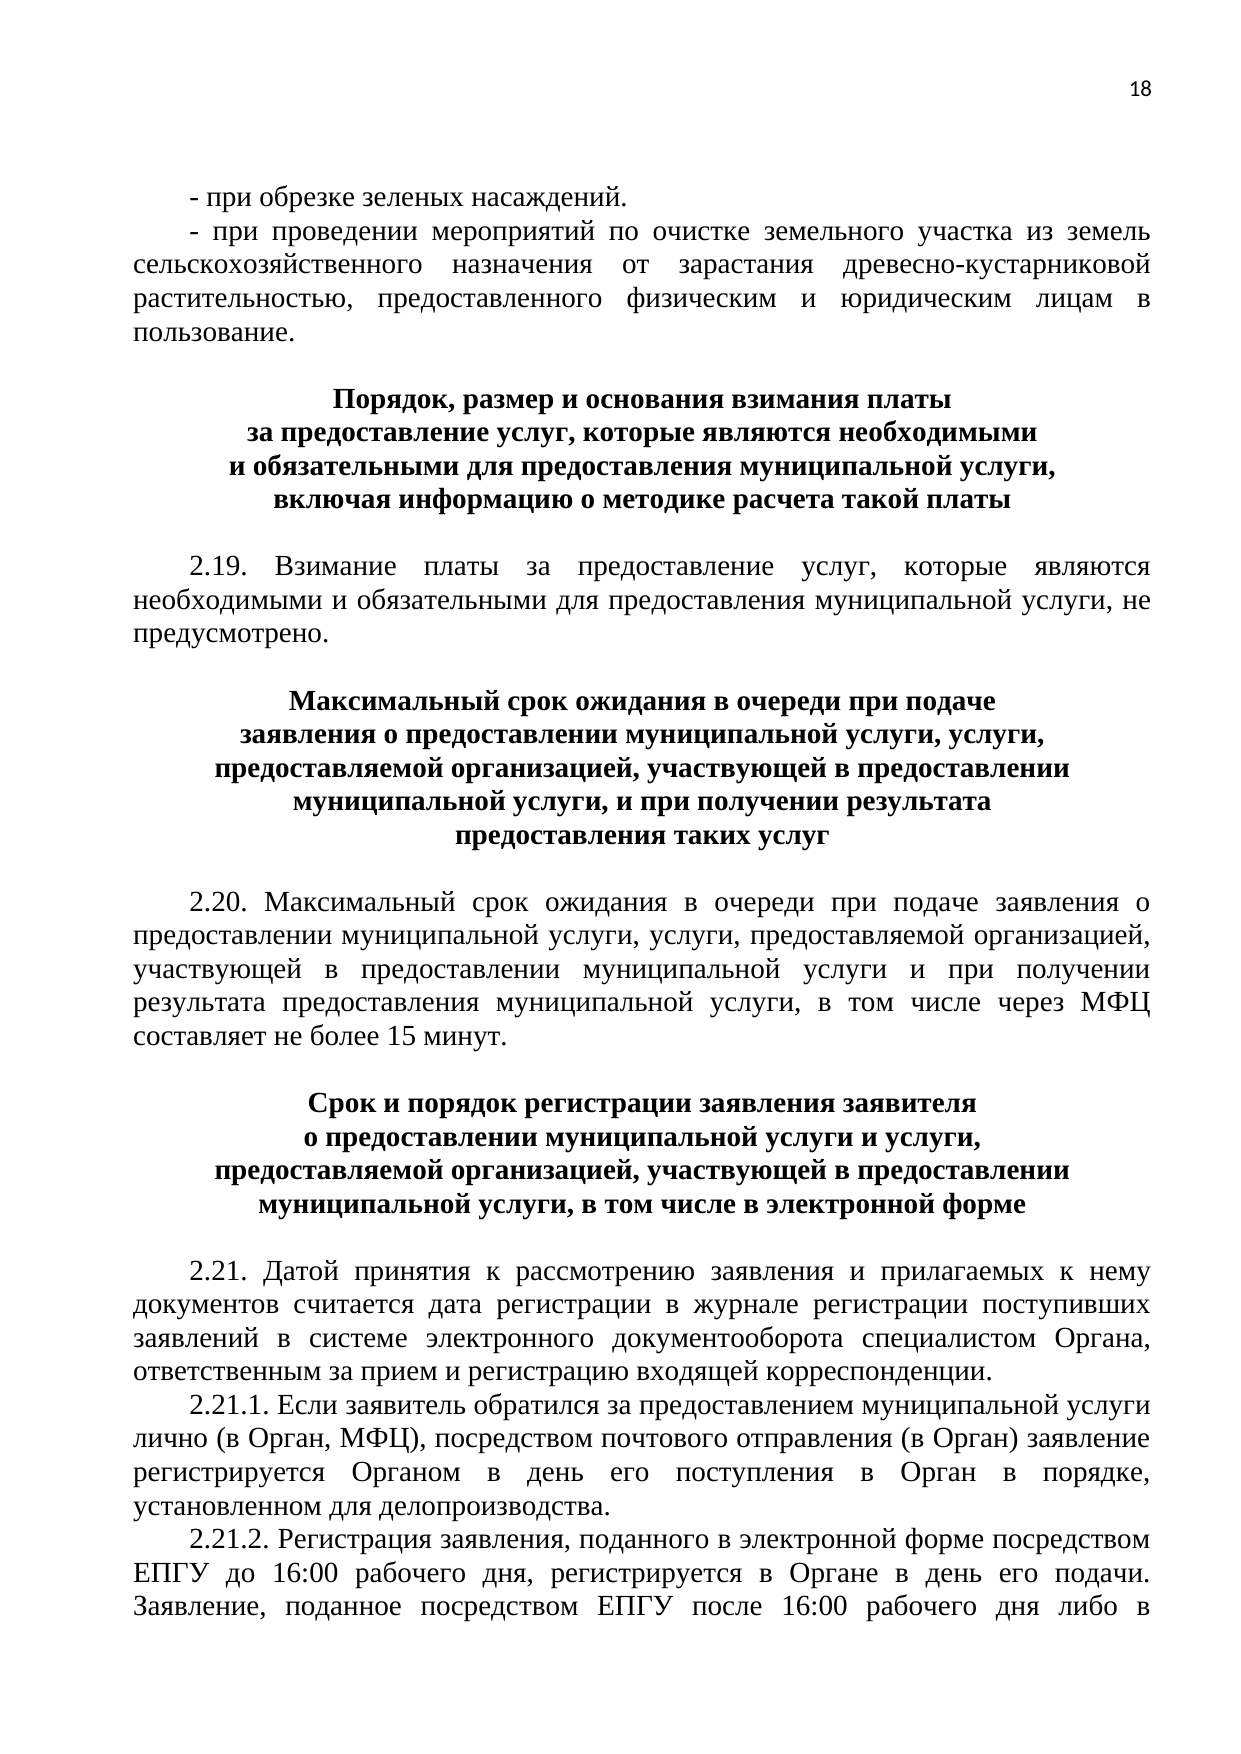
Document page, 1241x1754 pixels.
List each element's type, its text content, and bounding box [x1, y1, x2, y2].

text и обязательными для предоставления муниципальной услуги, [133, 448, 1152, 481]
text о предоставлении муниципальной услуги и услуги, [133, 1119, 1152, 1152]
text предоставления таких услуг [133, 817, 1152, 850]
text предоставляемой организацией, участвующей в предоставлении [133, 1152, 1152, 1186]
text 2.19. Взимание платы за предоставление услуг, которые являются необходимыми и обязательными для предоставления муниципальной услуги, не предусмотрено. [133, 548, 1152, 649]
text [133, 1521, 1152, 1622]
text включая информацию о методике расчета такой платы [133, 481, 1152, 515]
text - при проведении мероприятий по очистке земельного участка из земель сельскохозяйственного назначения от зарастания древесно-кустарниковой растительностью, предоставленного физическим и юридическим лицам в пользование. [133, 213, 1152, 347]
text 2.21. Датой принятия к рассмотрению заявления и прилагаемых к нему документов считается дата регистрации в журнале регистрации поступивших заявлений в системе электронного документооборота специалистом Органа, ответственным за прием и регистрацию входящей корреспонденции. [133, 1253, 1152, 1387]
text за предоставление услуг, которые являются необходимыми [133, 414, 1152, 448]
text - при обрезке зеленых насаждений. [133, 179, 1152, 213]
text заявления о предоставлении муниципальной услуги, услуги, [133, 716, 1152, 750]
text Максимальный срок ожидания в очереди при подаче [133, 683, 1152, 716]
text Срок и порядок регистрации заявления заявителя [133, 1085, 1152, 1119]
text 2.21.1. Если заявитель обратился за предоставлением муниципальной услуги лично (в Орган, МФЦ), посредством почтового отправления (в Орган) заявление регистрируется Органом в день его поступления в Орган в порядке, установленном для делопроизводства. [133, 1387, 1152, 1521]
text муниципальной услуги, и при получении результата [133, 783, 1152, 817]
text предоставляемой организацией, участвующей в предоставлении [133, 750, 1152, 783]
text муниципальной услуги, в том числе в электронной форме [133, 1186, 1152, 1219]
text 2.20. Максимальный срок ожидания в очереди при подаче заявления о предоставлении муниципальной услуги, услуги, предоставляемой организацией, участвующей в предоставлении муниципальной услуги и при получении результата предоставления муниципальной услуги, в том числе через МФЦ составляет не более 15 минут. [133, 884, 1152, 1052]
text Порядок, размер и основания взимания платы [133, 381, 1152, 414]
